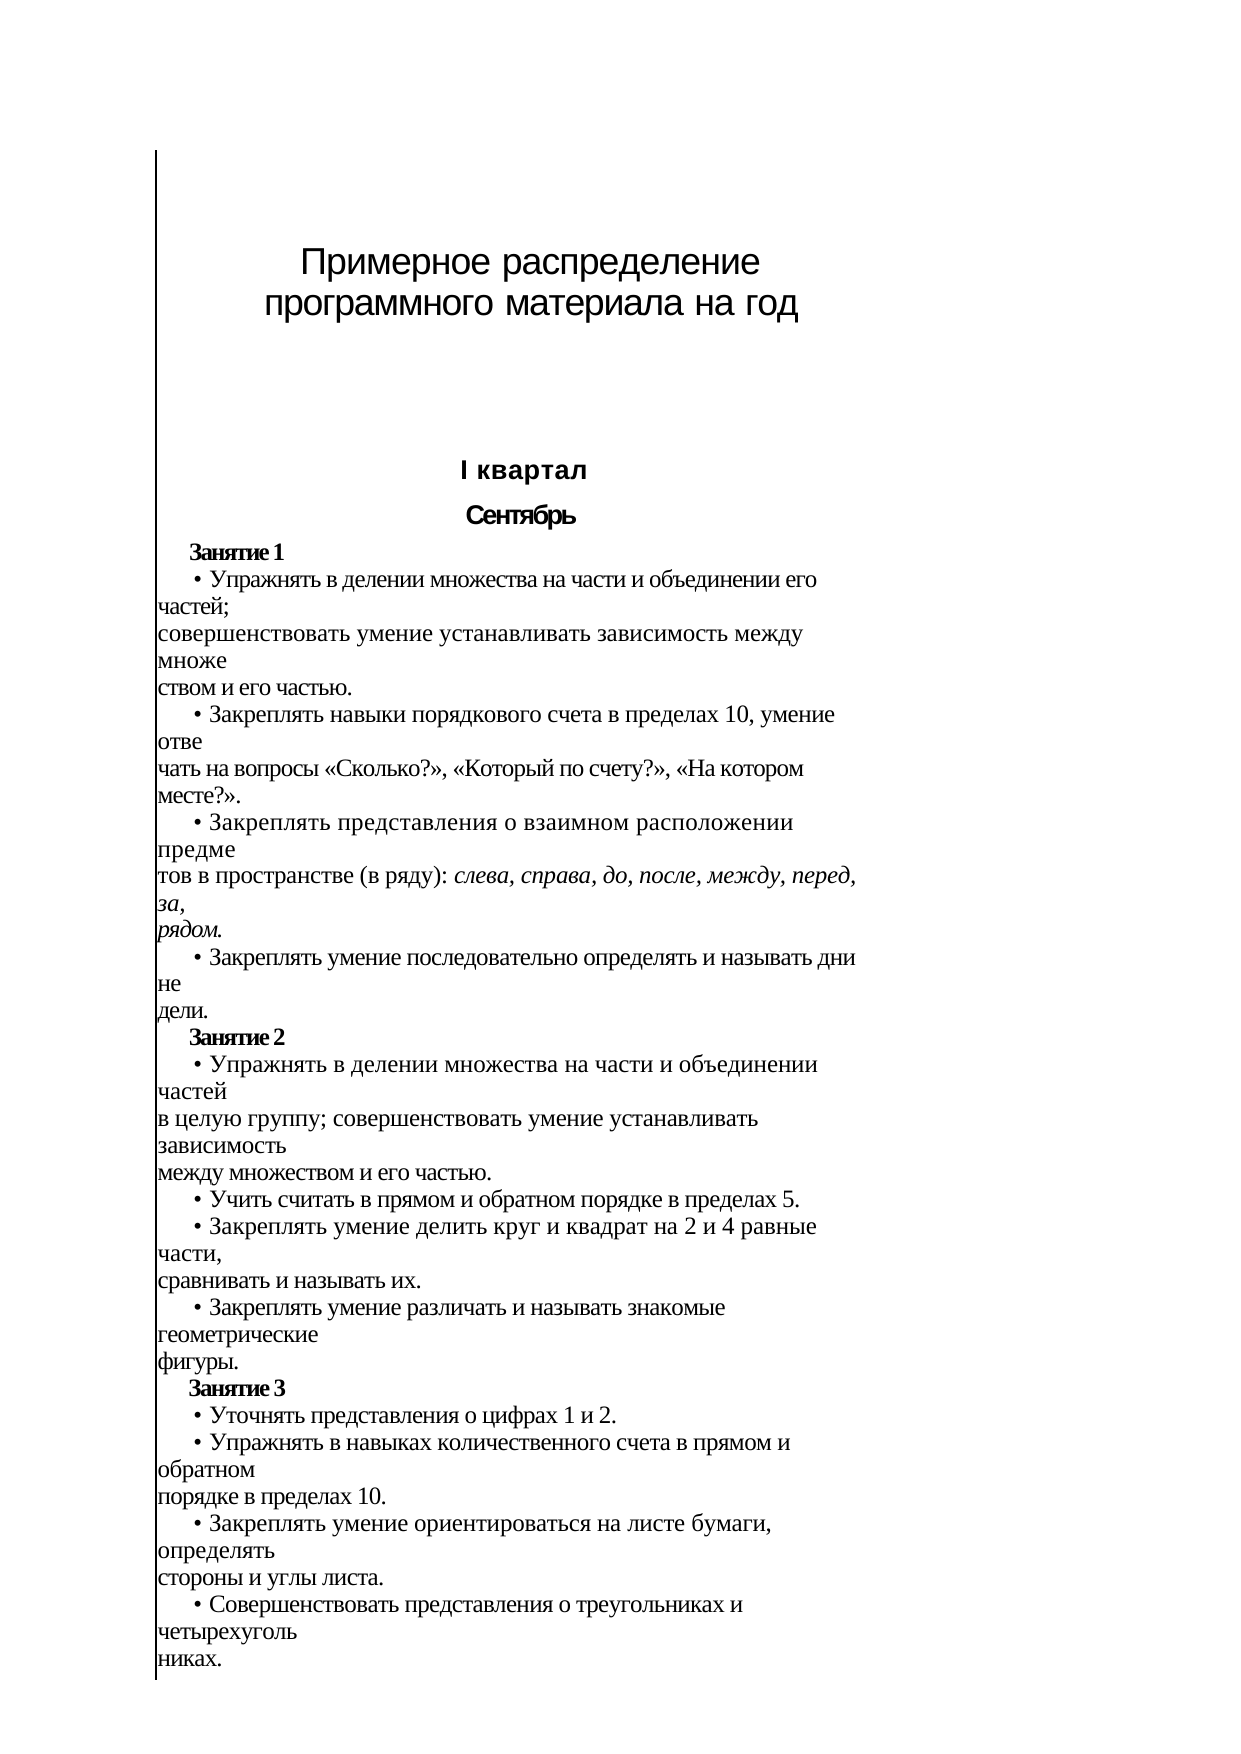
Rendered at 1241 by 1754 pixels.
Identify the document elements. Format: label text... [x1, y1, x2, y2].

text Сентябрь [158, 499, 887, 530]
list Закреплять умение делить круг и квадрат на 2 и 4 равные части, сравнивать и называть их. [157, 1213, 887, 1294]
list Упражнять в делении множества на части и объединении частей в целую группу; совершенствовать умение устанавливать зависимость между множеством и его частью. [157, 1051, 887, 1186]
list Закреплять представления о взаимном расположении предме тов в пространстве (в ряду): слева, справа, до, после, между, перед, за, рядом. [157, 808, 887, 943]
text I квартал [161, 454, 887, 485]
text Примерное распределение программного материала на год [264, 242, 807, 324]
list Учить считать в прямом и обратном порядке в пределах 5. [193, 1186, 887, 1213]
list Упражнять в навыках количественного счета в прямом и обратном порядке в пределах 10. [157, 1429, 887, 1510]
text Занятие 3 [188, 1375, 887, 1402]
text Занятие 1 [189, 539, 887, 566]
list Совершенствовать представления о треугольниках и четырехуголь никах. [157, 1591, 887, 1672]
text Занятие 2 [188, 1024, 887, 1051]
list Упражнять в делении множества на части и объединении его частей; совершенствовать умение устанавливать зависимость между множе ством и его частью. [157, 566, 887, 701]
list Закреплять навыки порядкового счета в пределах 10, умение отве чать на вопросы «Сколько?», «Который по счету?», «На котором месте?». [157, 701, 887, 808]
list Закреплять умение последовательно определять и называть дни не дели. [157, 943, 887, 1024]
list Уточнять представления о цифрах 1 и 2. [193, 1402, 887, 1429]
list Закреплять умение ориентироваться на листе бумаги, определять стороны и углы листа. [157, 1510, 887, 1591]
list Закреплять умение различать и называть знакомые геометрические фигуры. [157, 1294, 887, 1375]
